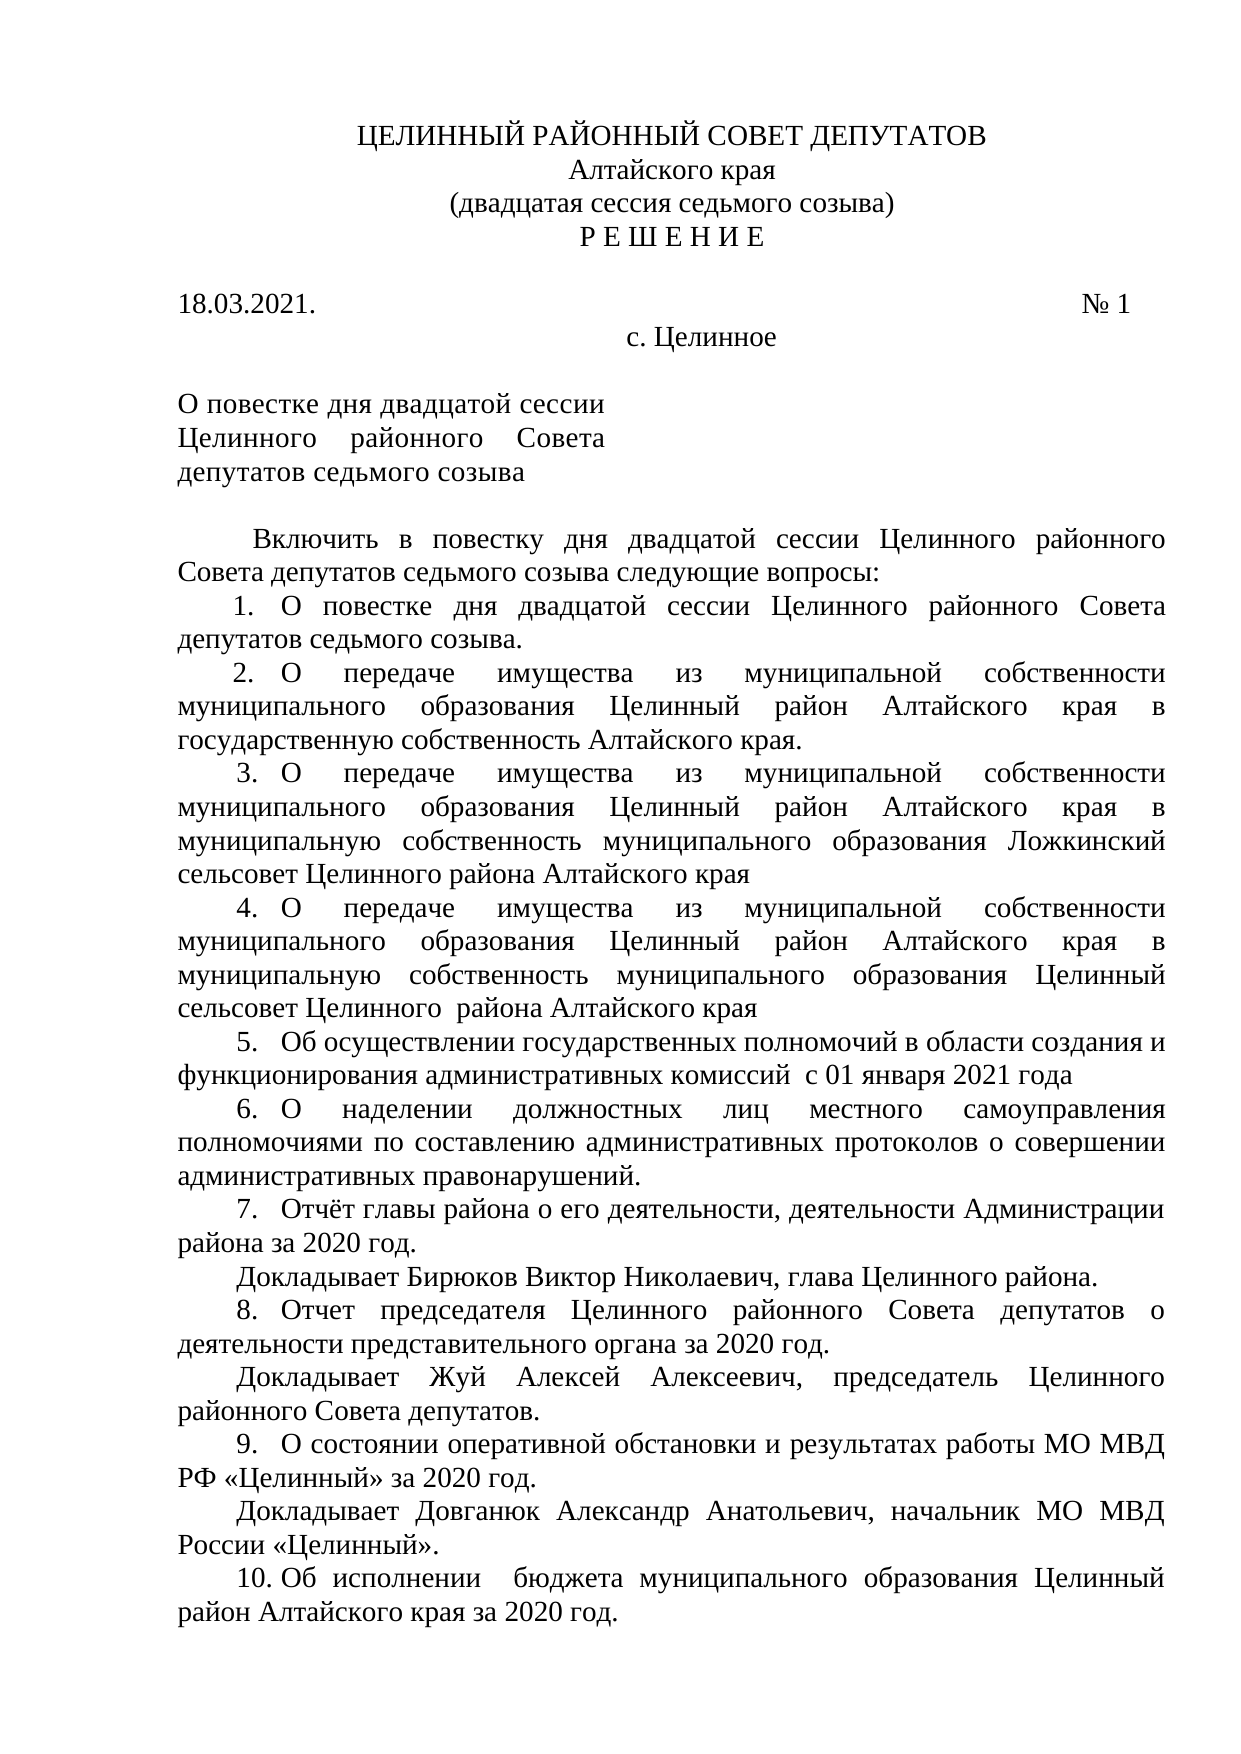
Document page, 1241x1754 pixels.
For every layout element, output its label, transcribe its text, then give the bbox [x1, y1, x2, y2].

list Об исполнении бюджета муниципального образования Целинный район Алтайского края за 2020 год. [177, 1561, 1166, 1628]
text О повестке дня двадцатой сессии Целинного районного Совета депутатов седьмого созыва [177, 387, 606, 487]
list Об осуществлении государственных полномочий в области создания и функционирования административных комиссий с 01 января 2021 года [177, 1024, 1167, 1091]
list О наделении должностных лиц местного самоуправления полномочиями по составлению административных протоколов о совершении административных правонарушений. [177, 1091, 1167, 1192]
text ЦЕЛИННЫЙ РАЙОННЫЙ СОВЕТ ДЕПУТАТОВ [177, 118, 1167, 152]
text Р Е Ш Е Н И Е [177, 219, 1167, 252]
list О состоянии оперативной обстановки и результатах работы МО МВД РФ «Целинный» за 2020 год. [177, 1426, 1166, 1493]
list Докладывает Довганюк Александр Анатольевич, начальник МО МВД России «Целинный». [177, 1493, 1166, 1561]
list Докладывает Жуй Алексей Алексеевич, председатель Целинного районного Совета депутатов. [177, 1359, 1166, 1426]
text с. Целинное [177, 319, 1167, 353]
text Алтайского края [177, 152, 1167, 185]
list О повестке дня двадцатой сессии Целинного районного Совета депутатов седьмого созыва. [177, 588, 1167, 655]
list О передаче имущества из муниципальной собственности муниципального образования Целинный район Алтайского края в муниципальную собственность муниципального образования Целинный сельсовет Целинного района Алтайского края [177, 890, 1167, 1024]
list Отчёт главы района о его деятельности, деятельности Администрации района за 2020 год. [177, 1192, 1166, 1259]
list О передаче имущества из муниципальной собственности муниципального образования Целинный район Алтайского края в государственную собственность Алтайского края. [177, 655, 1167, 756]
list Докладывает Бирюков Виктор Николаевич, глава Целинного района. [177, 1259, 1166, 1292]
text 18.03.2021. № 1 [177, 286, 1167, 319]
text (двадцатая сессия седьмого созыва) [177, 185, 1167, 219]
text Включить в повестку дня двадцатой сессии Целинного районного Совета депутатов седьмого созыва следующие вопросы: [177, 521, 1167, 588]
list Отчет председателя Целинного районного Совета депутатов о деятельности представительного органа за 2020 год. [177, 1292, 1166, 1359]
list О передаче имущества из муниципальной собственности муниципального образования Целинный район Алтайского края в муниципальную собственность муниципального образования Ложкинский сельсовет Целинного района Алтайского края [177, 756, 1167, 890]
